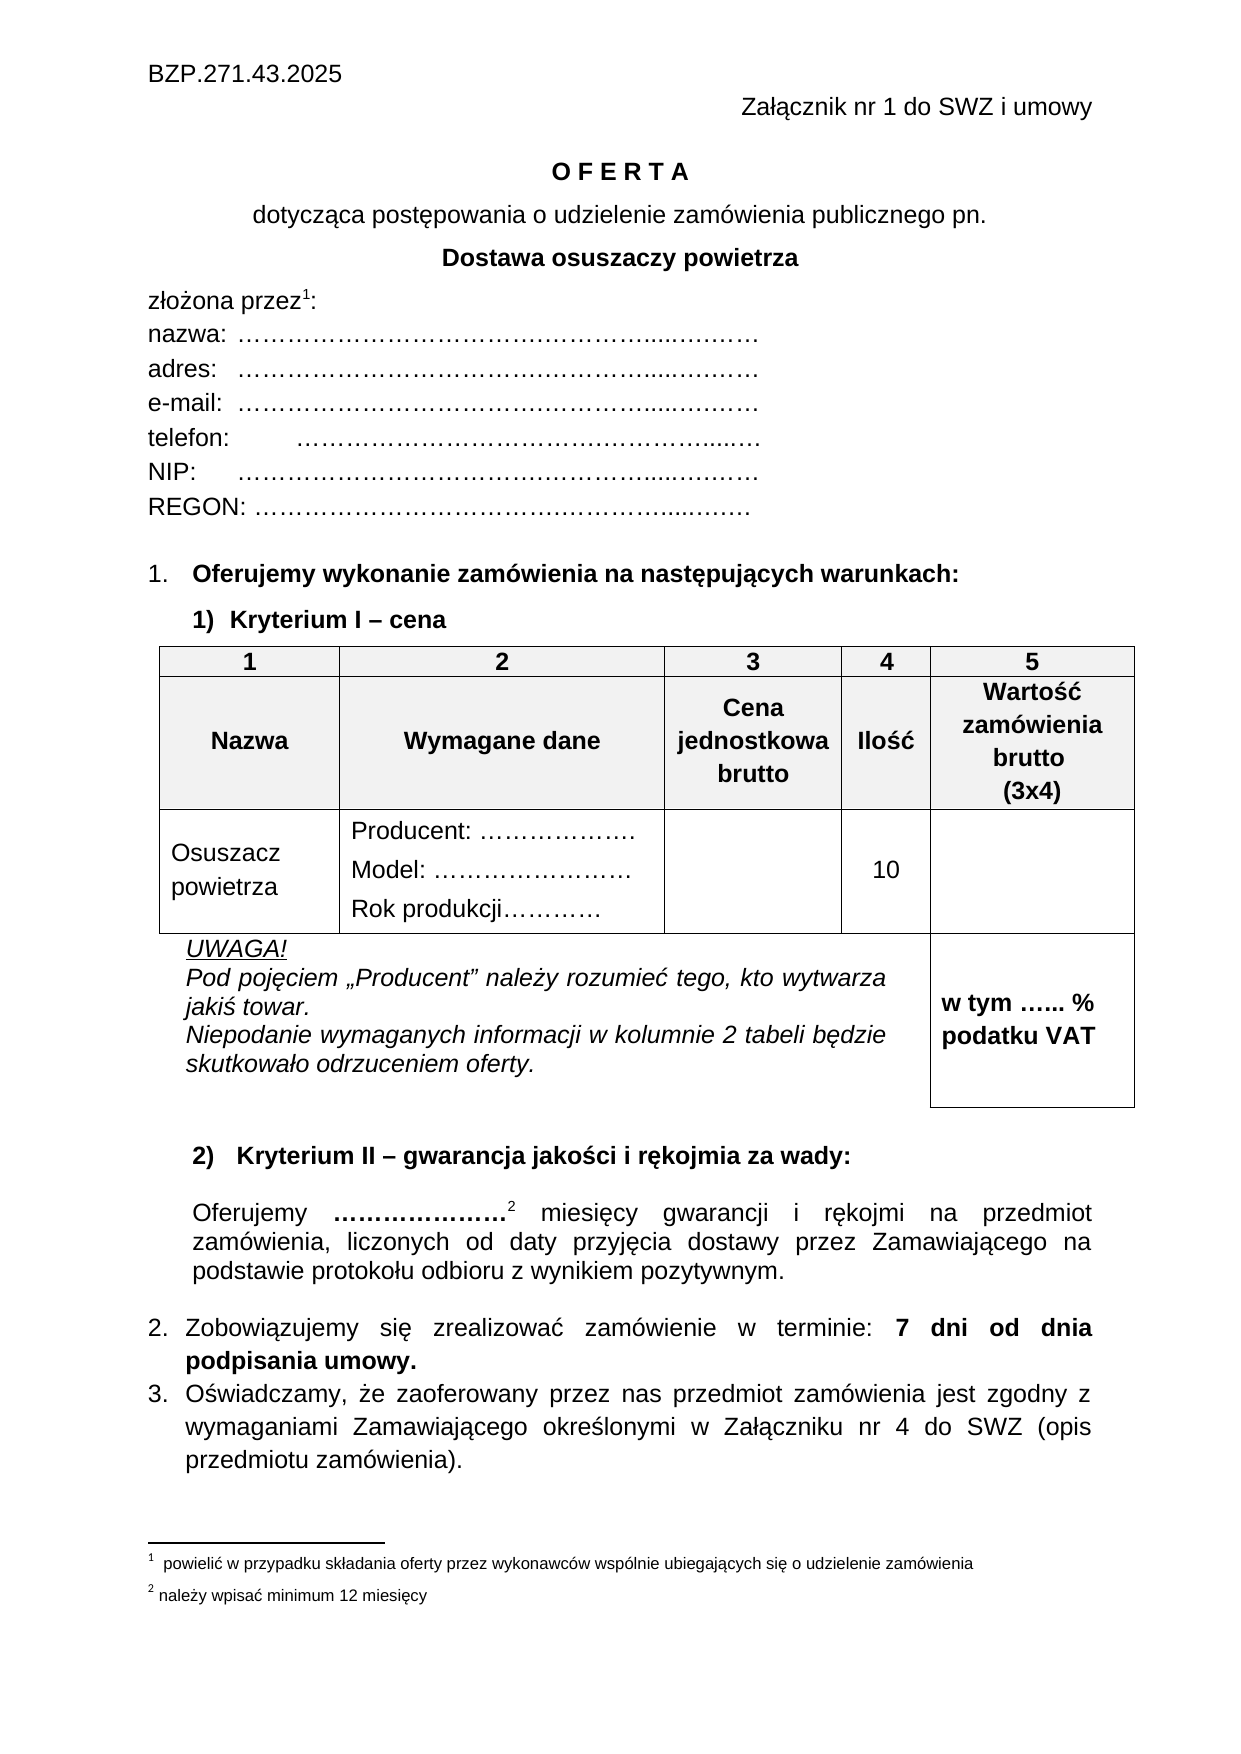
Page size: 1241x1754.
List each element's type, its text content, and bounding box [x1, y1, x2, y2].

text NIP: ……………………………….………….....….…… [148, 457, 1092, 486]
table_cell Nazwa [160, 677, 339, 808]
table_cell [931, 810, 1134, 933]
table_cell Wartość zamówienia brutto (3x4) [931, 677, 1134, 808]
table_header 2 [340, 647, 664, 676]
list Oświadczamy, że zaoferowany przez nas przedmiot zamówienia jest zgodny z wymaganiami Zamawiającego określonymi w Załączniku nr 4 do SWZ (opis przedmiotu zamówienia). [148, 1379, 1092, 1474]
text adres: ……………………………….………….....….…… [148, 354, 1092, 382]
table_cell 10 [842, 810, 930, 933]
text dotycząca postępowania o udzielenie zamówienia publicznego pn. [148, 200, 1092, 229]
text O F E R T A [148, 157, 1092, 186]
table_header 1 [160, 647, 339, 676]
table_header 3 [665, 647, 841, 676]
table_cell [665, 810, 841, 933]
table_cell Osuszacz powietrza [160, 810, 339, 933]
list Oferujemy ………………… miesięcy gwarancji i rękojmi na przedmiot zamówienia, liczonych od daty przyjęcia dostawy przez Zamawiającego na podstawie protokołu odbioru z wynikiem pozytywnym. [192, 1198, 1092, 1284]
text e-mail: ……………………………….………….....….…… [148, 388, 1092, 417]
text nazwa: ……………………………….………….....….…… [148, 319, 1092, 348]
text REGON: ……………………………….………….....….… [148, 492, 1092, 520]
list Kryterium I – cena [192, 605, 1092, 633]
list Kryterium II – gwarancja jakości i rękojmia za wady: [192, 1141, 1092, 1169]
text Dostawa osuszaczy powietrza [148, 243, 1092, 272]
table_header 4 [842, 647, 930, 676]
text złożona przez: [148, 286, 1092, 315]
list Zobowiązujemy się zrealizować zamówienie w terminie: 7 dni od dnia podpisania umowy. [148, 1313, 1092, 1375]
table_cell UWAGA! Pod pojęciem „Producent” należy rozumieć tego, kto wytwarza jakiś towar. Niepodanie wymaganych informacji w kolumnie 2 tabeli będzie skutkowało odrzuceniem oferty. [160, 934, 930, 1107]
table_header 5 [931, 647, 1134, 676]
table_cell Ilość [842, 677, 930, 808]
table_cell Wymagane dane [340, 677, 664, 808]
table_cell Producent: ………………. Model: …………………… Rok produkcji………… [340, 810, 664, 933]
list Oferujemy wykonanie zamówienia na następujących warunkach: [148, 559, 1092, 588]
text telefon: ……………………………….………….....… [148, 423, 1092, 451]
table_cell w tym …... % podatku VAT [931, 934, 1134, 1107]
table_cell Cena jednostkowa brutto [665, 677, 841, 808]
